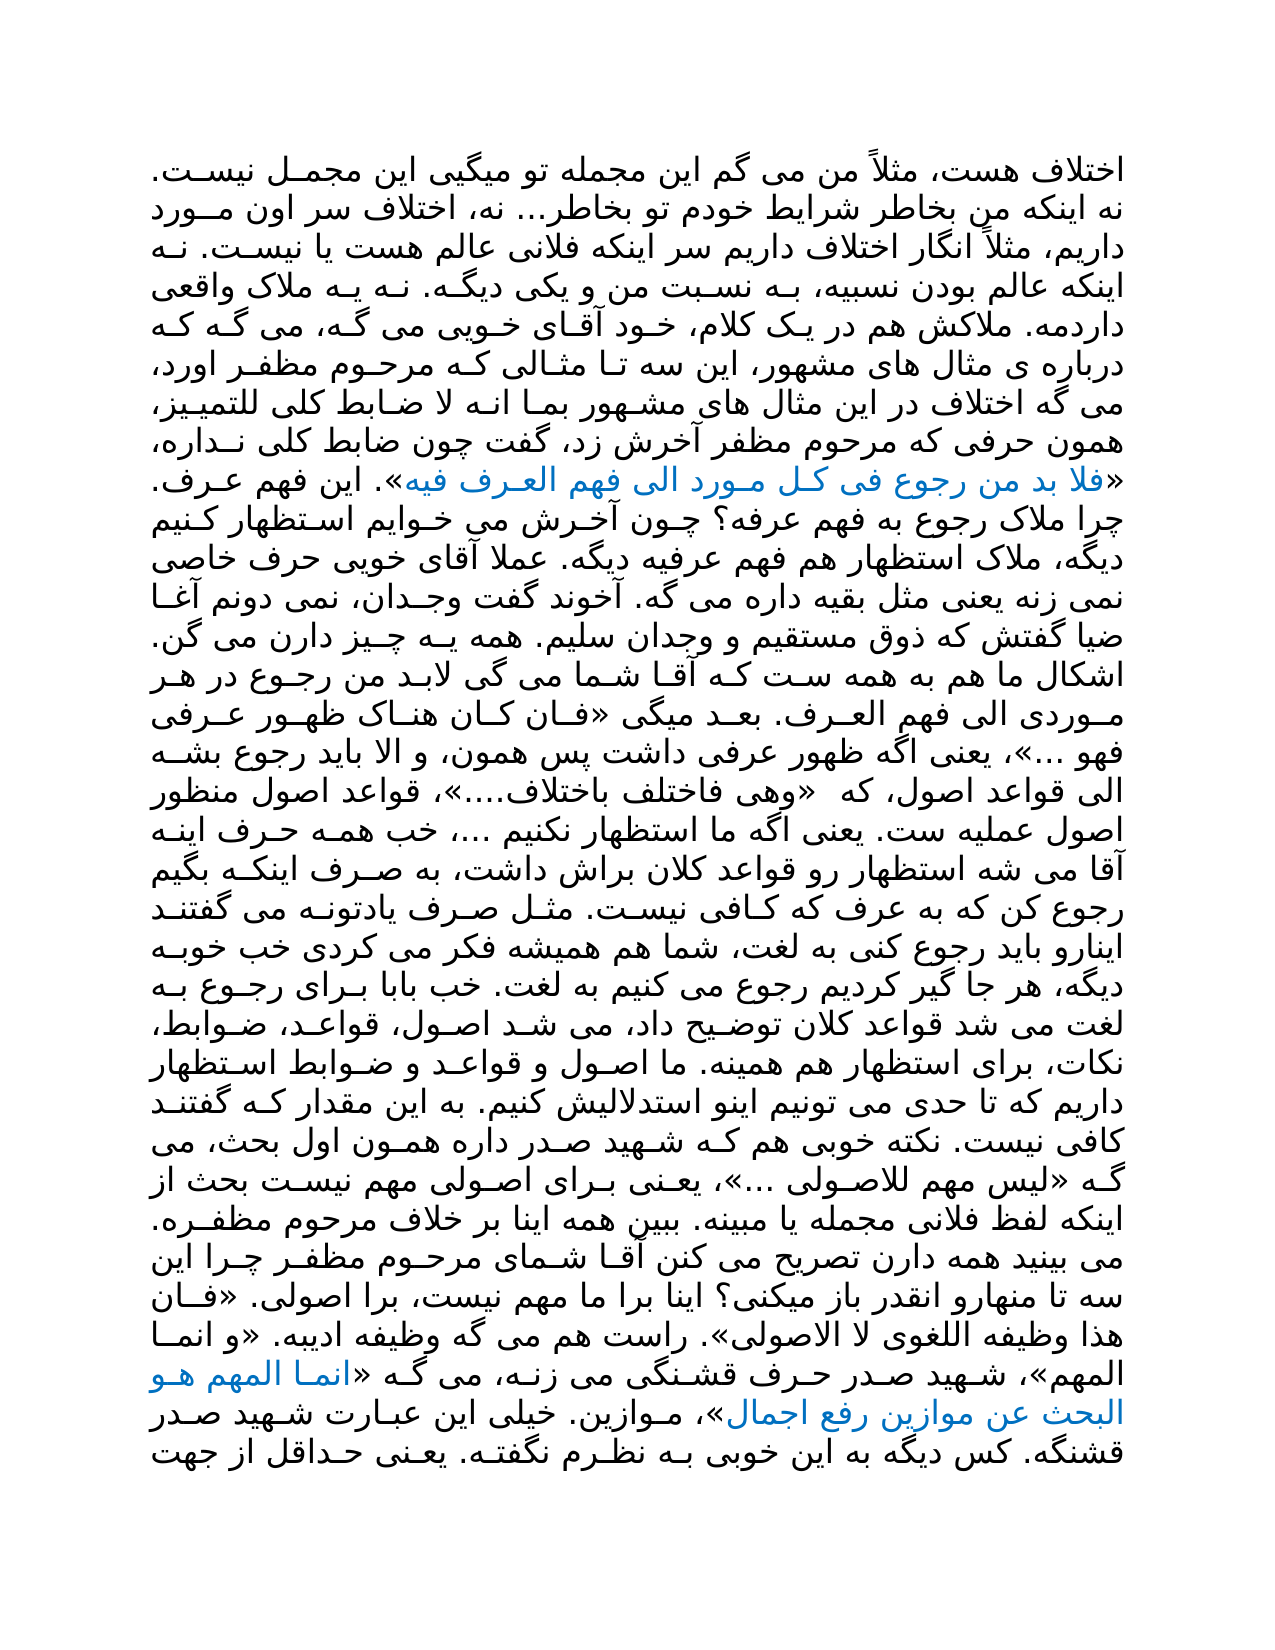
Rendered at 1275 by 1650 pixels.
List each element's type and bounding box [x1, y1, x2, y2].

text [150, 150, 1125, 1471]
